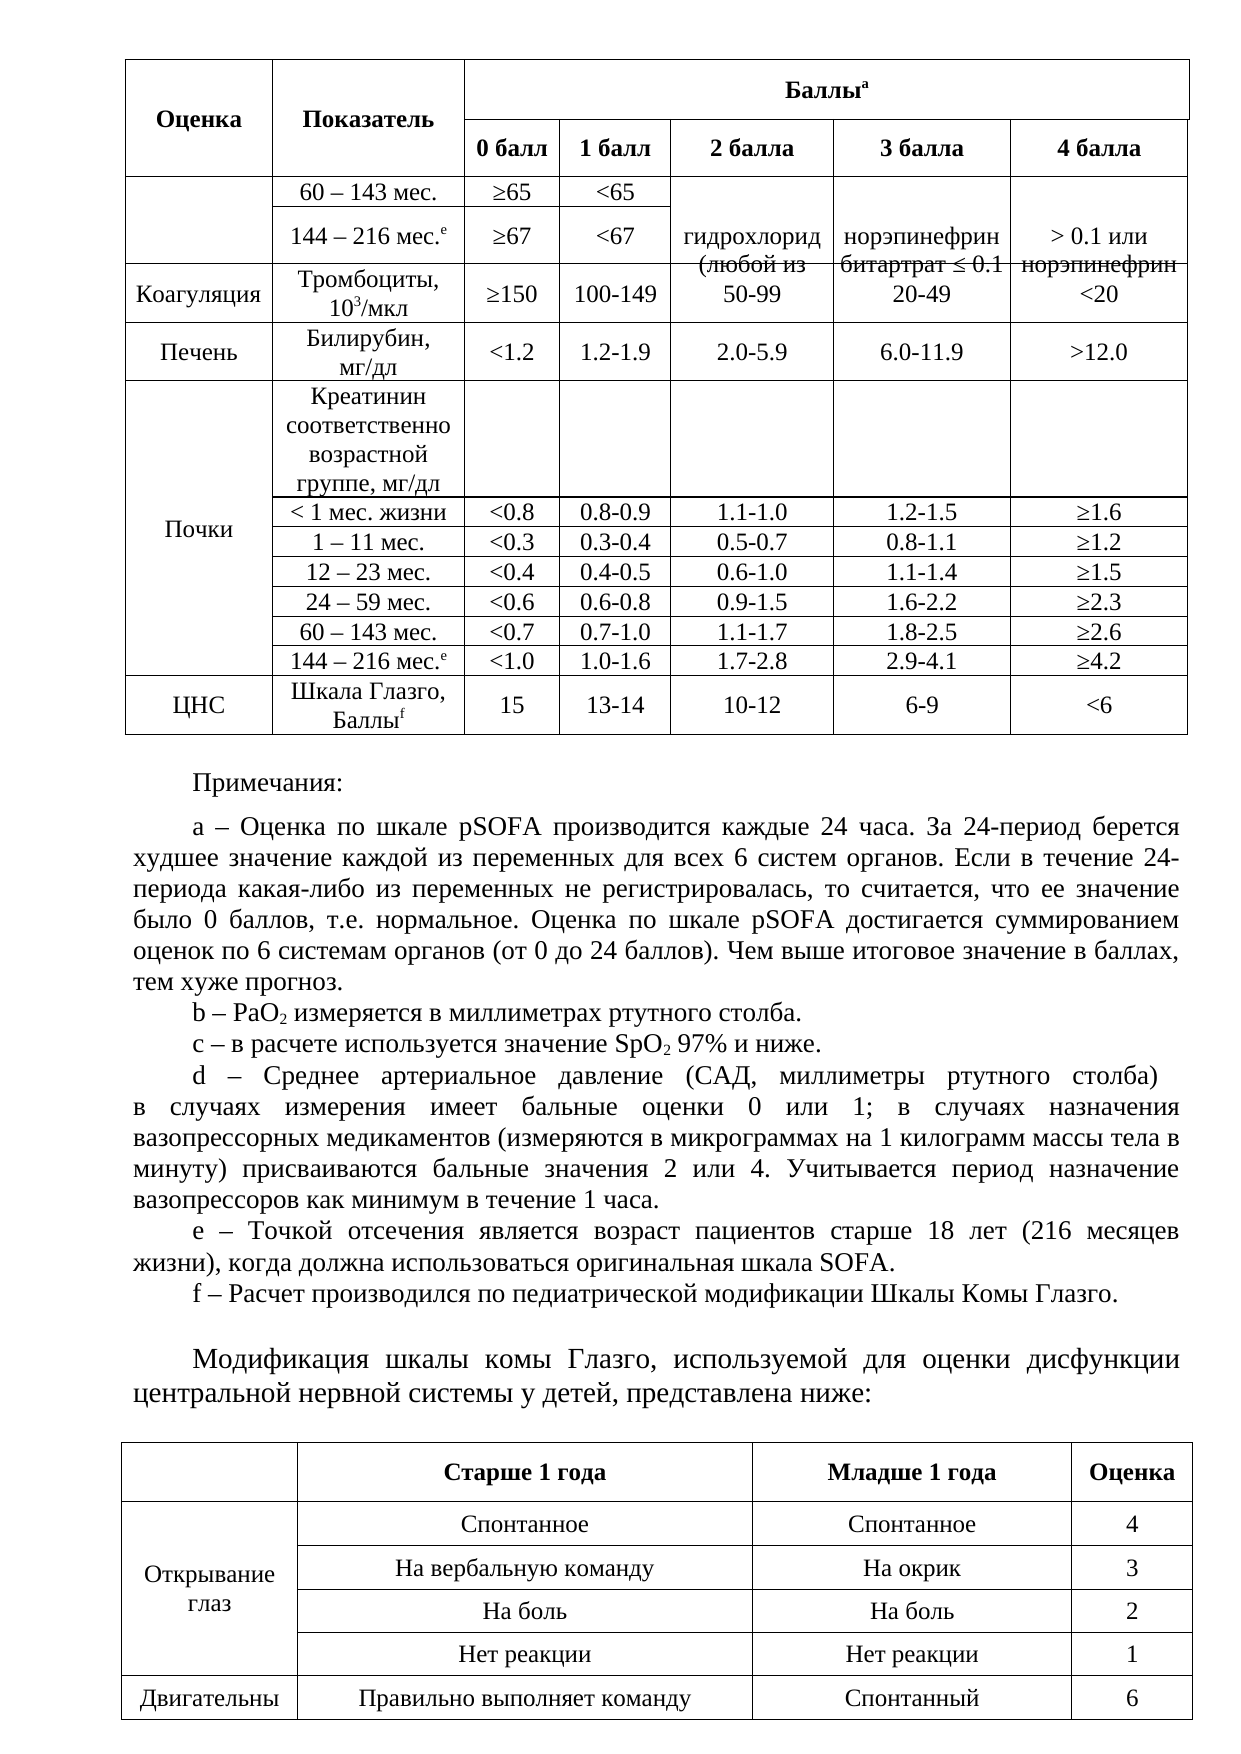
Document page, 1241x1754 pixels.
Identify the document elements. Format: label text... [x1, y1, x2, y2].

table_cell [671, 381, 833, 496]
text e – Точкой отсечения является возраст пациентов старше 18 лет (216 месяцев жизни), когда должна использоваться оригинальная шкала SOFA. [133, 1214, 1181, 1277]
table_cell На боль [753, 1590, 1071, 1632]
table_cell 0 балл [465, 120, 559, 176]
table_cell ≥67 [465, 207, 559, 263]
text a – Оценка по шкале pSOFA производится каждые 24 часа. За 24-период берется худшее значение каждой из переменных для всех 6 систем органов. Если в течение 24-периода какая-либо из переменных не регистрировалась, то считается, что ее значение было 0 баллов, т.е. нормальное. Оценка по шкале pSOFA достигается суммированием оценок по 6 системам органов (от 0 до 24 баллов). Чем выше итоговое значение в баллах, тем хуже прогноз. [133, 809, 1181, 996]
table_cell < 1 мес. жизни [273, 498, 464, 526]
table_cell 20-49 [834, 264, 1010, 322]
table_cell Шкала Глазго, Баллыf [273, 676, 464, 734]
table_cell 0.7-1.0 [560, 617, 670, 645]
table_cell >12.0 [1011, 323, 1187, 380]
table_cell 0.4-0.5 [560, 557, 670, 586]
text b – PaO2 измеряется в миллиметрах ртутного столба. [133, 996, 1181, 1028]
table_cell На вербальную команду [298, 1546, 752, 1589]
table_cell 0.9-1.5 [671, 587, 833, 616]
table_cell Билирубин, мг/дл [273, 323, 464, 380]
table_cell ЦНС [126, 676, 272, 734]
table_cell <65 [560, 177, 670, 206]
table_cell 13-14 [560, 676, 670, 734]
table_cell ≥150 [465, 264, 559, 322]
table_cell Открывание глаз [122, 1502, 297, 1675]
text Примечания: [133, 766, 1181, 797]
table_cell <1.2 [465, 323, 559, 380]
table_cell <6 [1011, 676, 1187, 734]
table_cell ≥65 [465, 177, 559, 206]
table_header Младше 1 года [753, 1443, 1071, 1501]
table_cell <0.3 [465, 527, 559, 556]
table_cell 1.1-1.4 [834, 557, 1010, 586]
table_cell 4 [1072, 1502, 1192, 1545]
table_header Оценка [1072, 1443, 1192, 1501]
table_cell Печень [126, 323, 272, 380]
table_cell Тромбоциты, 103/мкл [273, 264, 464, 322]
table_cell 3 [1072, 1546, 1192, 1589]
table_cell 2 балла [671, 120, 833, 176]
table_cell 4 балла [1011, 120, 1187, 176]
table_header [122, 1443, 297, 1501]
table_cell 60 – 143 мес. [273, 617, 464, 645]
table_cell 2 [1072, 1590, 1192, 1632]
table_cell 6-9 [834, 676, 1010, 734]
table_cell [1011, 381, 1187, 496]
text Модификация шкалы комы Глазго, используемой для оценки дисфункции центральной нервной системы у детей, представлена ниже: [133, 1341, 1181, 1408]
table_cell [560, 381, 670, 496]
table_cell <0.6 [465, 587, 559, 616]
table_cell Спонтанное [298, 1502, 752, 1545]
table_header Оценка [126, 60, 272, 176]
table_cell Почки [126, 381, 272, 675]
table_cell 3 балла [834, 120, 1010, 176]
table_cell 0.5-0.7 [671, 527, 833, 556]
table_cell 2.0-5.9 [671, 323, 833, 380]
table_cell ≥1.5 [1011, 557, 1187, 586]
table_cell 12 – 23 мес. [273, 557, 464, 586]
table_cell Спонтанное [753, 1502, 1071, 1545]
table_cell 0.3-0.4 [560, 527, 670, 556]
table_cell [834, 381, 1010, 496]
table_cell <0.7 [465, 617, 559, 645]
table_cell 0.6-0.8 [560, 587, 670, 616]
table_cell ≥4.2 [1011, 646, 1187, 675]
table_cell 50-99 [671, 264, 833, 322]
table_cell 10-12 [671, 676, 833, 734]
table_cell 15 [465, 676, 559, 734]
table_cell 1 – 11 мес. [273, 527, 464, 556]
table_cell На боль [298, 1590, 752, 1632]
table_cell 6.0-11.9 [834, 323, 1010, 380]
table_cell 1 балл [560, 120, 670, 176]
table_header Баллыa [465, 60, 1189, 119]
table_cell Креатинин соответственно возрастной группе, мг/дл [273, 381, 464, 496]
table_cell Правильно выполняет команду [298, 1676, 752, 1719]
table_cell 1.2-1.5 [834, 498, 1010, 526]
table_cell 6 [1072, 1676, 1192, 1719]
table_cell 144 – 216 мес.e [273, 207, 464, 263]
table_cell 60 – 143 мес. [273, 177, 464, 206]
table_cell 1.0-1.6 [560, 646, 670, 675]
table_cell 1.1-1.7 [671, 617, 833, 645]
table_cell 1.7-2.8 [671, 646, 833, 675]
table_cell 0.8-0.9 [560, 498, 670, 526]
table_header Показатель [273, 60, 464, 176]
table_cell 1.2-1.9 [560, 323, 670, 380]
table_cell 0.6-1.0 [671, 557, 833, 586]
table_cell Нет реакции [298, 1633, 752, 1675]
table_header Старше 1 года [298, 1443, 752, 1501]
table_cell <20 [1011, 264, 1187, 322]
text d – Среднее артериальное давление (САД, миллиметры ртутного столба) в случаях измерения имеет бальные оценки 0 или 1; в случаях назначения вазопрессорных медикаментов (измеряются в микрограммах на 1 килограмм массы тела в минуту) присваиваются бальные значения 2 или 4. Учитывается период назначение вазопрессоров как минимум в течение 1 часа. [133, 1059, 1181, 1214]
table_cell Двигательный ответ [122, 1676, 297, 1719]
table_cell <0.8 [465, 498, 559, 526]
table_cell 1.8-2.5 [834, 617, 1010, 645]
table_cell ≥2.3 [1011, 587, 1187, 616]
table_cell ≥1.2 [1011, 527, 1187, 556]
table_cell 144 – 216 мес.e [273, 646, 464, 675]
table_cell На окрик [753, 1546, 1071, 1589]
table_cell ≥1.6 [1011, 498, 1187, 526]
table_cell <1.0 [465, 646, 559, 675]
table_cell 1 [1072, 1633, 1192, 1675]
text f – Расчет производился по педиатрической модификации Шкалы Комы Глазго. [133, 1277, 1181, 1308]
table_cell Коагуляция [126, 264, 272, 322]
table_cell [465, 381, 559, 496]
table_cell <67 [560, 207, 670, 263]
table_cell Спонтанный [753, 1676, 1071, 1719]
table_cell 2.9-4.1 [834, 646, 1010, 675]
table_cell 100-149 [560, 264, 670, 322]
table_cell Нет реакции [753, 1633, 1071, 1675]
table_cell 1.6-2.2 [834, 587, 1010, 616]
text с – в расчете используется значение SpO2 97% и ниже. [133, 1028, 1181, 1059]
table_cell 0.8-1.1 [834, 527, 1010, 556]
table_cell <0.4 [465, 557, 559, 586]
table_cell ≥2.6 [1011, 617, 1187, 645]
table_cell 1.1-1.0 [671, 498, 833, 526]
table_cell 24 – 59 мес. [273, 587, 464, 616]
